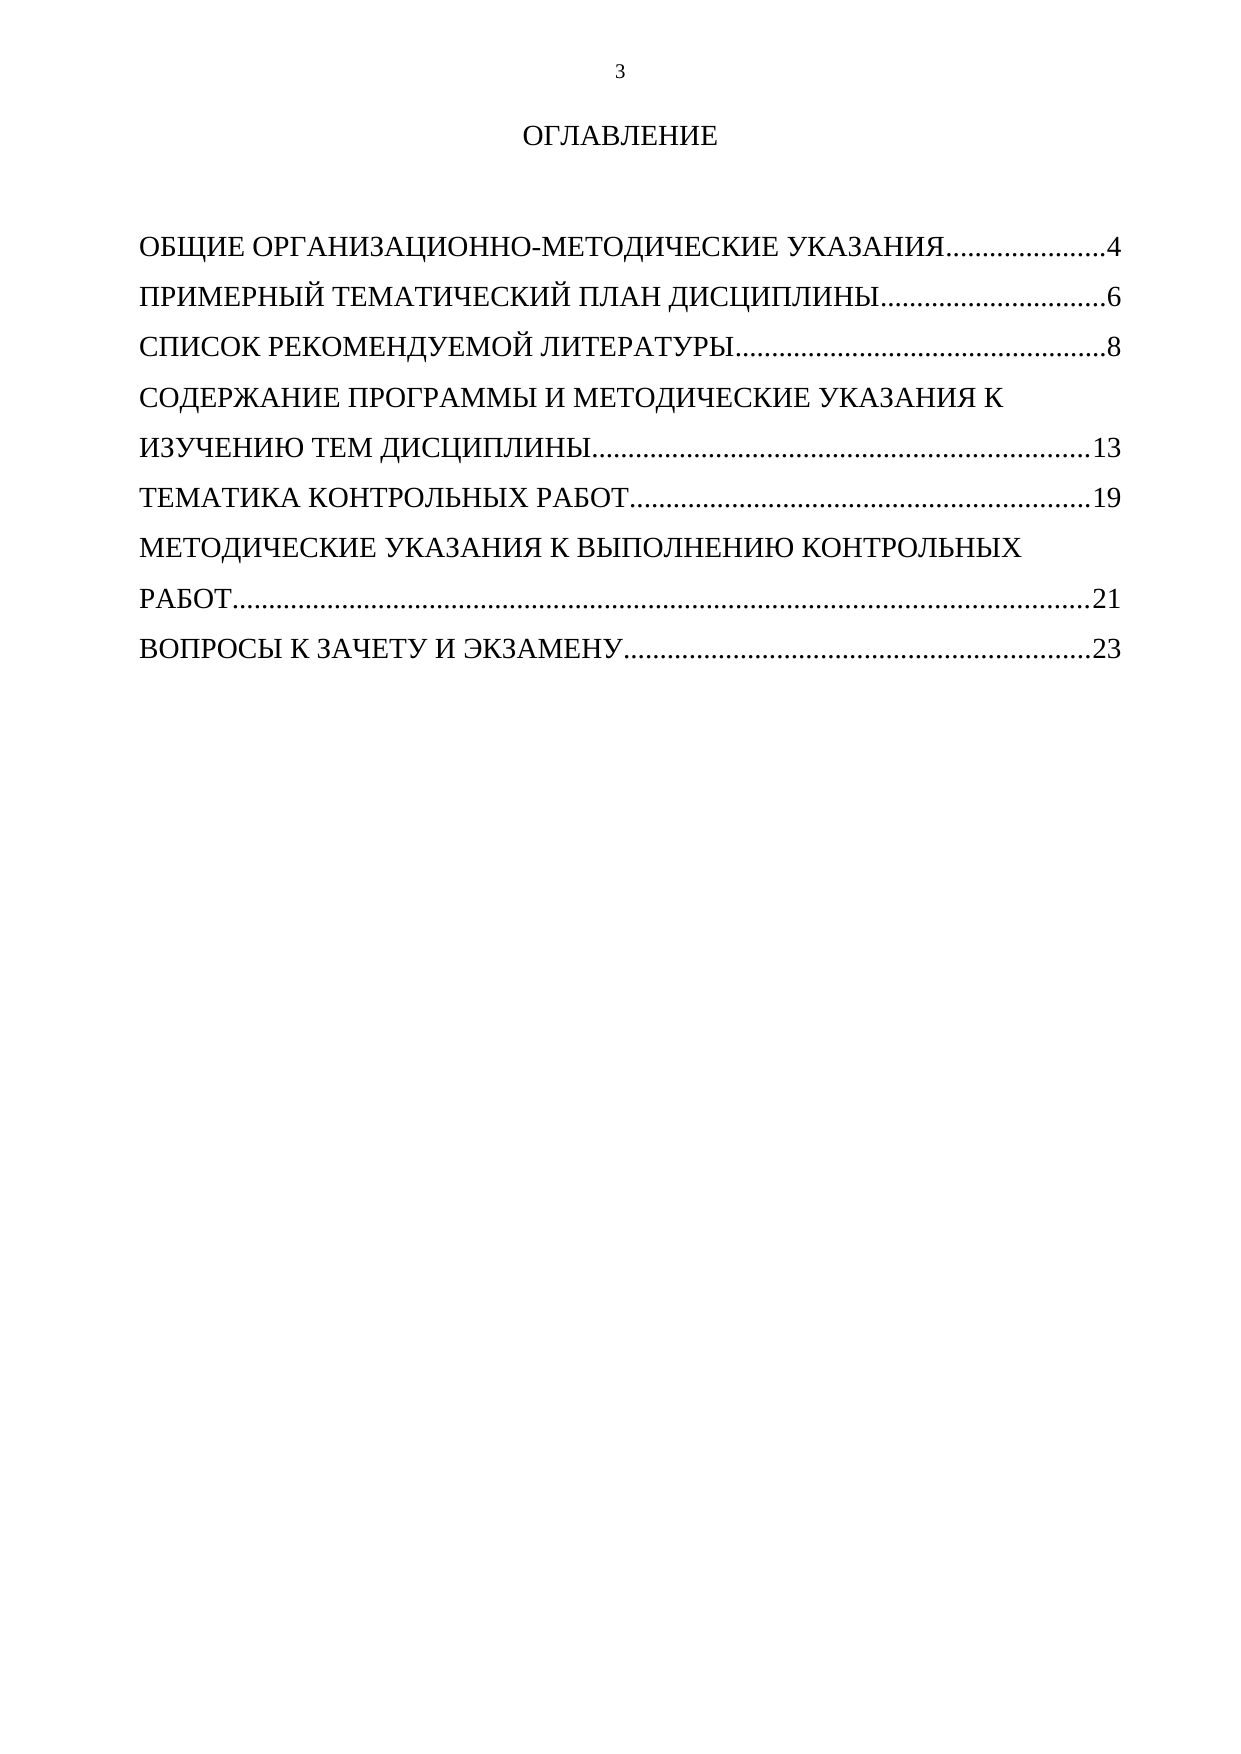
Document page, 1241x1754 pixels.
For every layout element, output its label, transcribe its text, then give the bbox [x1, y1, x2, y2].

text ОБЩИЕ ОРГАНИЗАЦИОННО-МЕТОДИЧЕСКИЕ УКАЗАНИЯ 4 [139, 229, 1122, 262]
text ТЕМАТИКА КОНТРОЛЬНЫХ РАБОТ 19 [139, 480, 1122, 514]
text ПРИМЕРНЫЙ ТЕМАТИЧЕСКИЙ ПЛАН ДИСЦИПЛИНЫ 6 [139, 279, 1122, 313]
text ВОПРОСЫ К ЗАЧЕТУ И ЭКЗАМЕНУ 23 [139, 631, 1122, 665]
text СОДЕРЖАНИЕ ПРОГРАММЫ И МЕТОДИЧЕСКИЕ УКАЗАНИЯ К ИЗУЧЕНИЮ ТЕМ ДИСЦИПЛИНЫ 13 [139, 380, 1122, 463]
text ОГЛАВЛЕНИЕ [118, 118, 1122, 152]
text СПИСОК РЕКОМЕНДУЕМОЙ ЛИТЕРАТУРЫ 8 [139, 329, 1122, 363]
text МЕТОДИЧЕСКИЕ УКАЗАНИЯ К ВЫПОЛНЕНИЮ КОНТРОЛЬНЫХ РАБОТ 21 [139, 531, 1122, 614]
